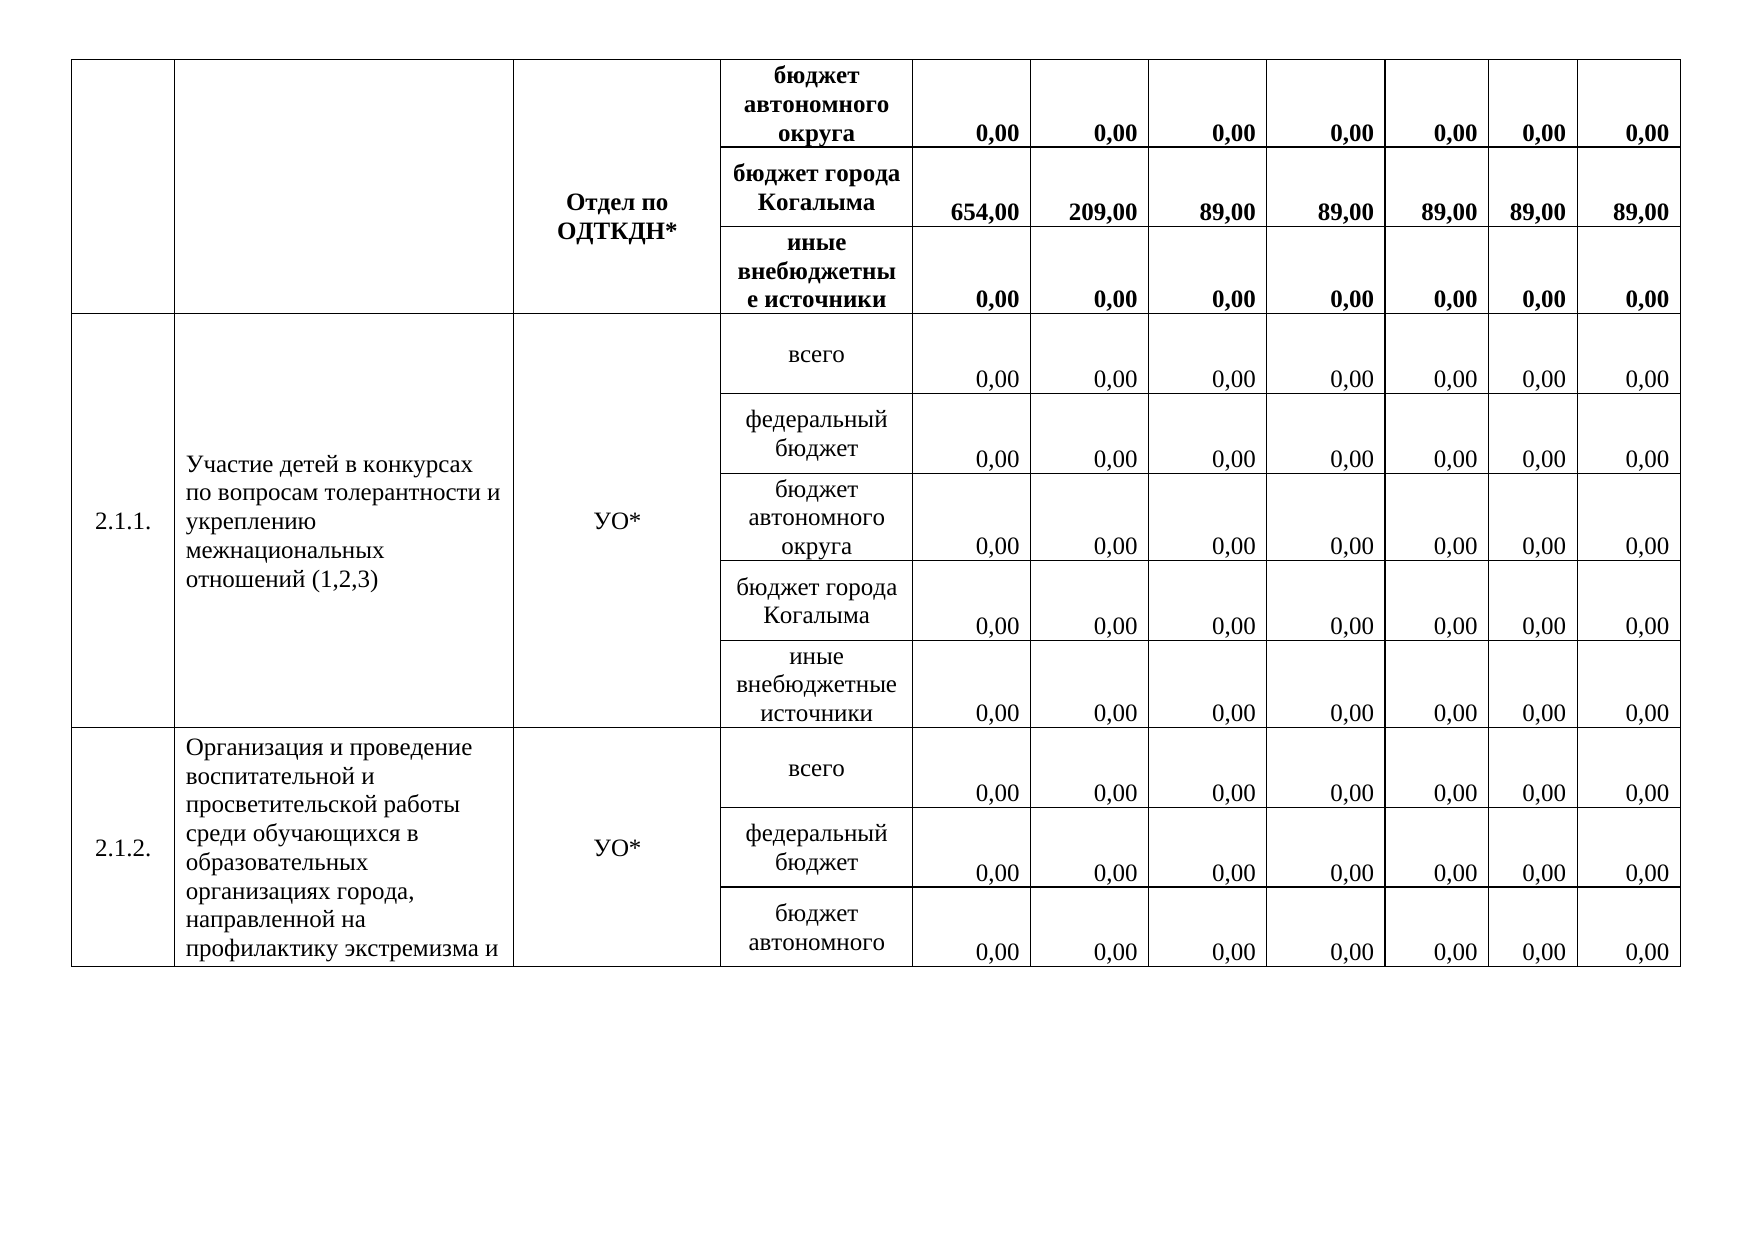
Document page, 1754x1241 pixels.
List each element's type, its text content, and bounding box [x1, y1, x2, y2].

table_cell 0,00 [1489, 728, 1577, 807]
table_cell 0,00 [1149, 641, 1266, 727]
table_cell 0,00 [1489, 641, 1577, 727]
table_cell иные внебюджетные источники [721, 227, 912, 313]
table_cell 0,00 [1578, 728, 1680, 807]
table_cell 0,00 [1489, 474, 1577, 560]
table_cell федеральный бюджет [721, 808, 912, 886]
table_cell 0,00 [1267, 60, 1384, 146]
table_cell 0,00 [1031, 641, 1148, 727]
table_cell УО* [514, 314, 720, 727]
table_cell 0,00 [913, 474, 1030, 560]
table_cell 2.1.2. [72, 728, 174, 966]
table_cell 0,00 [1386, 227, 1488, 313]
table_cell 0,00 [1149, 227, 1266, 313]
table_cell 0,00 [1489, 60, 1577, 146]
table_cell 0,00 [1149, 394, 1266, 473]
table_cell 0,00 [1489, 561, 1577, 640]
table_cell 0,00 [1031, 60, 1148, 146]
table_cell бюджет города Когалыма [721, 148, 912, 226]
table_cell 0,00 [1267, 808, 1384, 886]
table_cell 89,00 [1578, 148, 1680, 226]
table_cell 0,00 [1578, 641, 1680, 727]
table_cell всего [721, 728, 912, 807]
table_cell Участие детей в конкурсах по вопросам толерантности и укреплению межнациональных отношений (1,2,3) [175, 314, 513, 727]
table_cell 0,00 [1489, 888, 1577, 966]
table_cell 0,00 [1149, 314, 1266, 393]
table_cell 0,00 [1267, 394, 1384, 473]
table_cell 89,00 [1489, 148, 1577, 226]
table_cell 0,00 [1031, 227, 1148, 313]
table_cell 0,00 [913, 314, 1030, 393]
table_cell 0,00 [1149, 474, 1266, 560]
table_cell 0,00 [1386, 314, 1488, 393]
table_cell 0,00 [1149, 808, 1266, 886]
table_cell 0,00 [1386, 561, 1488, 640]
table_cell 0,00 [1267, 227, 1384, 313]
table_cell 0,00 [913, 641, 1030, 727]
table_cell 0,00 [1031, 888, 1148, 966]
table_cell 0,00 [1031, 394, 1148, 473]
table_cell бюджет автономного округа [721, 474, 912, 560]
table_cell Организация и проведение воспитательной и просветительской работы среди обучающихся в образовательных организациях города, направленной на профилактику экстремизма и терроризма (1,2,3) [175, 728, 513, 966]
table_cell 0,00 [1149, 728, 1266, 807]
table_cell 0,00 [1031, 474, 1148, 560]
table_cell 0,00 [1578, 474, 1680, 560]
table_cell 0,00 [1386, 474, 1488, 560]
table_cell 0,00 [913, 394, 1030, 473]
table_cell 654,00 [913, 148, 1030, 226]
table_cell 0,00 [1578, 888, 1680, 966]
table_cell 0,00 [913, 561, 1030, 640]
table_cell 0,00 [1386, 888, 1488, 966]
table_cell бюджет автономного округа [721, 60, 912, 146]
table_cell 0,00 [1267, 474, 1384, 560]
table_cell 0,00 [913, 808, 1030, 886]
table_cell 0,00 [1578, 394, 1680, 473]
table_cell 0,00 [1267, 561, 1384, 640]
table_cell бюджет города Когалыма [721, 561, 912, 640]
table_cell 0,00 [1267, 888, 1384, 966]
table_cell 0,00 [1386, 60, 1488, 146]
table_cell иные внебюджетные источники [721, 641, 912, 727]
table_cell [721, 888, 912, 966]
table_cell 0,00 [1578, 227, 1680, 313]
table_cell 0,00 [913, 888, 1030, 966]
table_cell 89,00 [1386, 148, 1488, 226]
table_cell 0,00 [1031, 314, 1148, 393]
table_cell 89,00 [1149, 148, 1266, 226]
table_cell 89,00 [1267, 148, 1384, 226]
table_cell 0,00 [1386, 641, 1488, 727]
table_cell 0,00 [1149, 60, 1266, 146]
table_cell 0,00 [1267, 314, 1384, 393]
table_cell 0,00 [1386, 728, 1488, 807]
table_cell федеральный бюджет [721, 394, 912, 473]
table_cell 0,00 [1489, 808, 1577, 886]
table_cell 0,00 [1578, 808, 1680, 886]
table_cell 0,00 [913, 60, 1030, 146]
table_cell 2.1.1. [72, 314, 174, 727]
table_cell 0,00 [1386, 808, 1488, 886]
table_cell 0,00 [1489, 227, 1577, 313]
table_cell 0,00 [1386, 394, 1488, 473]
table_cell 0,00 [1578, 60, 1680, 146]
table_cell 0,00 [1031, 561, 1148, 640]
table_cell 0,00 [1267, 641, 1384, 727]
table_cell 0,00 [1031, 808, 1148, 886]
table_cell 0,00 [913, 227, 1030, 313]
table_cell 0,00 [1489, 394, 1577, 473]
table_cell УО* [514, 728, 720, 966]
table_cell 0,00 [1578, 561, 1680, 640]
table_cell 0,00 [913, 728, 1030, 807]
table_cell 0,00 [1267, 728, 1384, 807]
table_cell 209,00 [1031, 148, 1148, 226]
table_cell 0,00 [1489, 314, 1577, 393]
table_cell 0,00 [1149, 888, 1266, 966]
table_cell всего [721, 314, 912, 393]
table_cell 0,00 [1031, 728, 1148, 807]
table_cell 0,00 [1578, 314, 1680, 393]
table_cell 0,00 [1149, 561, 1266, 640]
